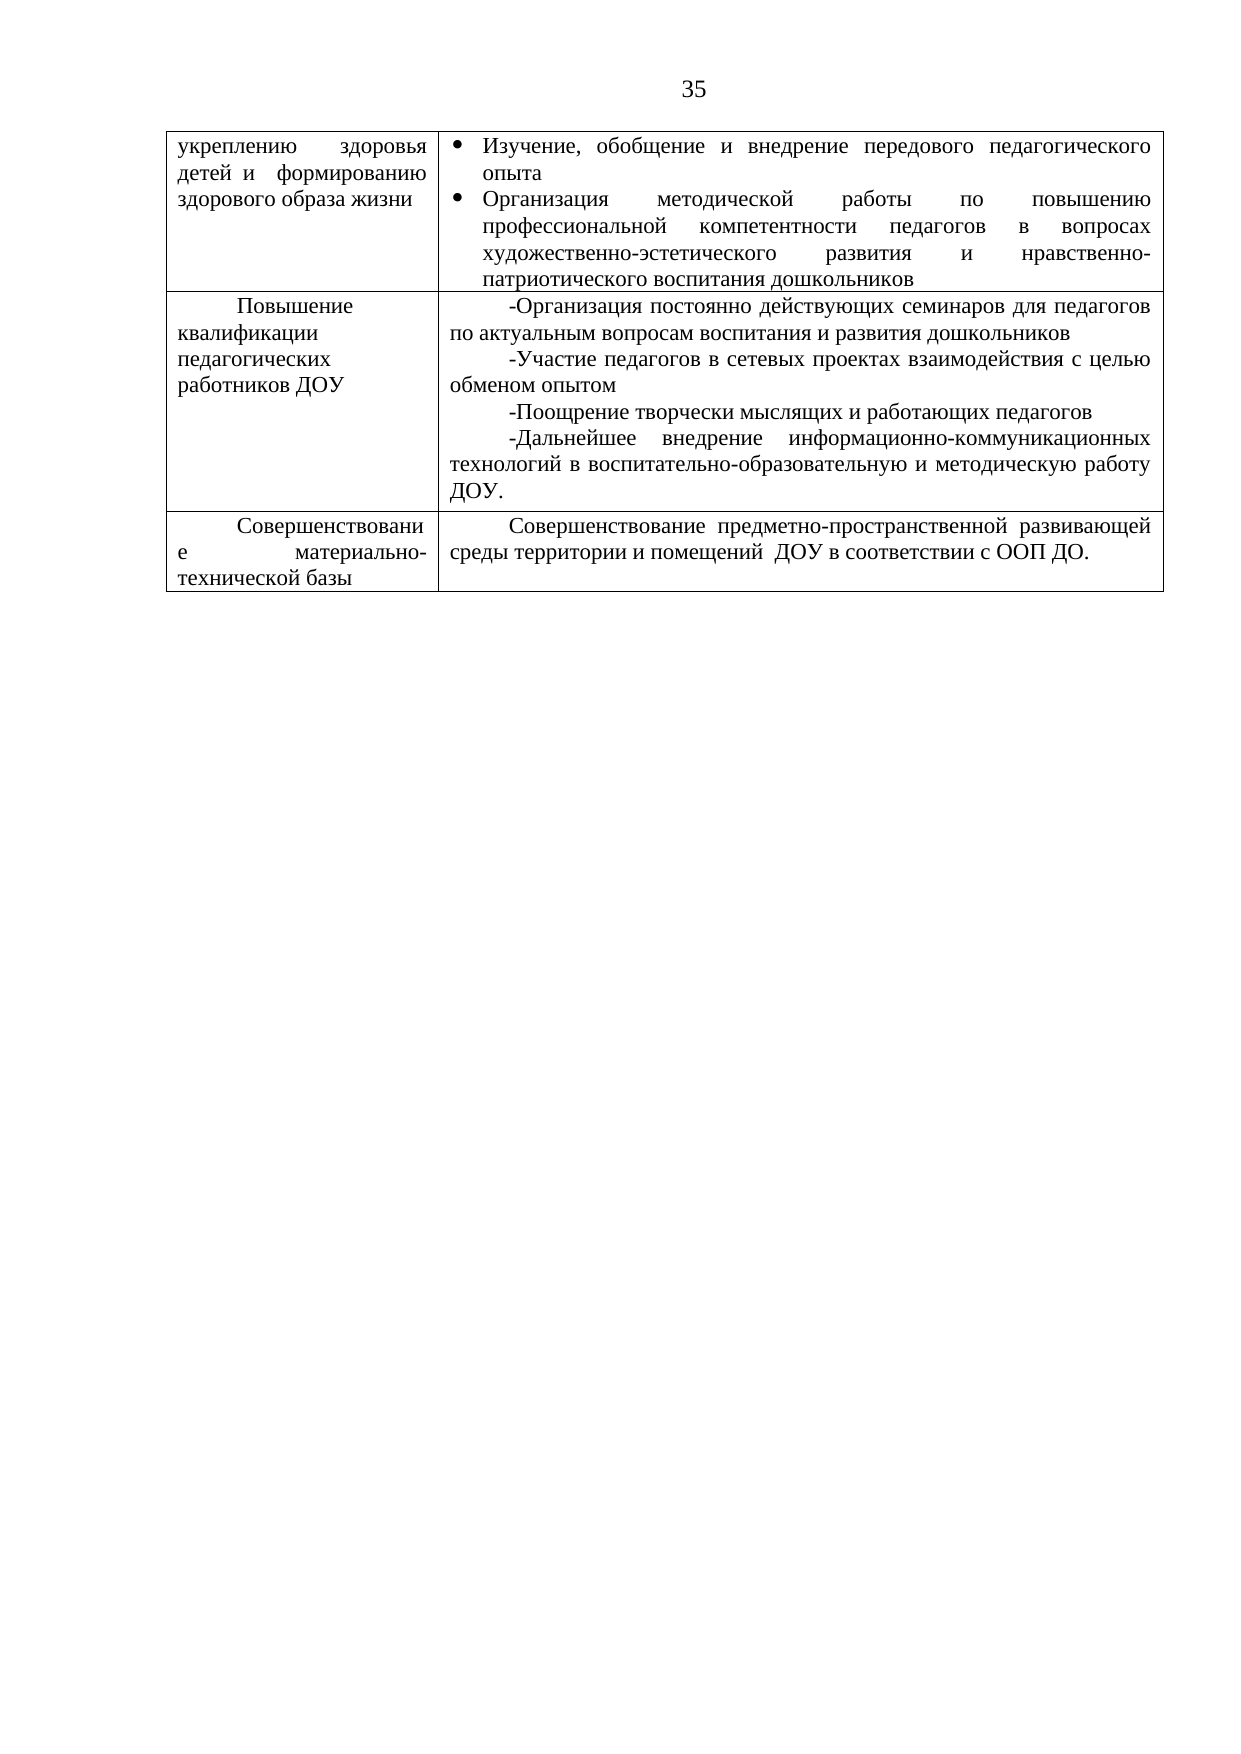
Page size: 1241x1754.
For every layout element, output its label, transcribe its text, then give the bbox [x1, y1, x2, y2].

table_cell Совершенствование материально-технической базы [167, 512, 438, 591]
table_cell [167, 132, 438, 291]
table_cell -Организация постоянно действующих семинаров для педагогов по актуальным вопросам воспитания и развития дошкольников -Участие педагогов в сетевых проектах взаимодействия с целью обменом опытом -Поощрение творчески мыслящих и работающих педагогов -Дальнейшее внедрение информационно-коммуникационных технологий в воспитательно-образовательную и методическую работу ДОУ. [439, 292, 1163, 511]
table_cell Повышение квалификации педагогических работников ДОУ [167, 292, 438, 511]
table_cell Совершенствование предметно-пространственной развивающей среды территории и помещений ДОУ в соответствии с ООП ДО. [439, 512, 1163, 591]
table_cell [439, 132, 1163, 291]
